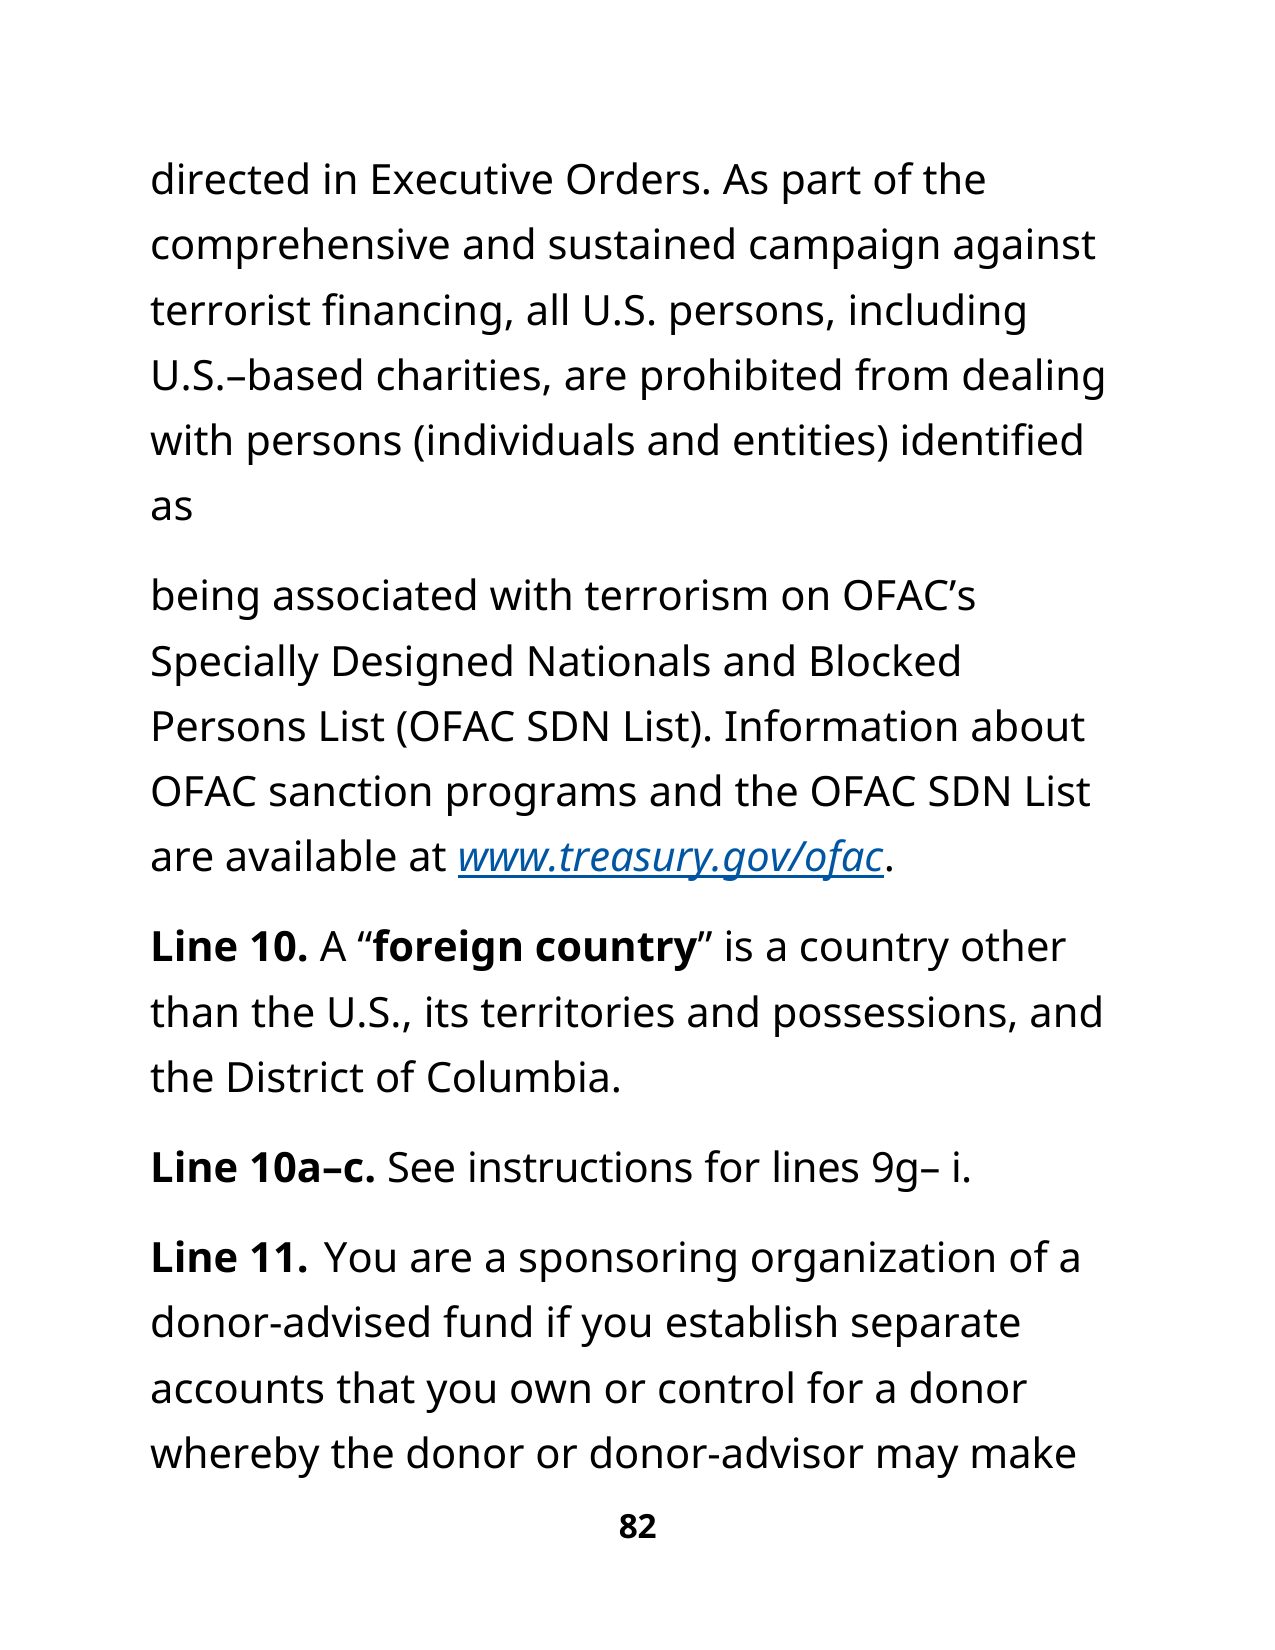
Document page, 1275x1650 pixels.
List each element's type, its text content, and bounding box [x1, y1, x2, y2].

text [150, 1228, 1125, 1481]
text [150, 150, 1125, 533]
text being associated with terrorism on OFAC’s Specially Designed Nationals and Blocked Persons List (OFAC SDN List). Information about OFAC sanction programs and the OFAC SDN List are available at www.treasury.gov/ofac. [150, 566, 1125, 884]
text Line 10a–c. See instructions for lines 9g– i. [150, 1138, 1125, 1195]
text Line 10. A “foreign country” is a country other than the U.S., its territories and possessions, and the District of Columbia. [150, 917, 1125, 1104]
